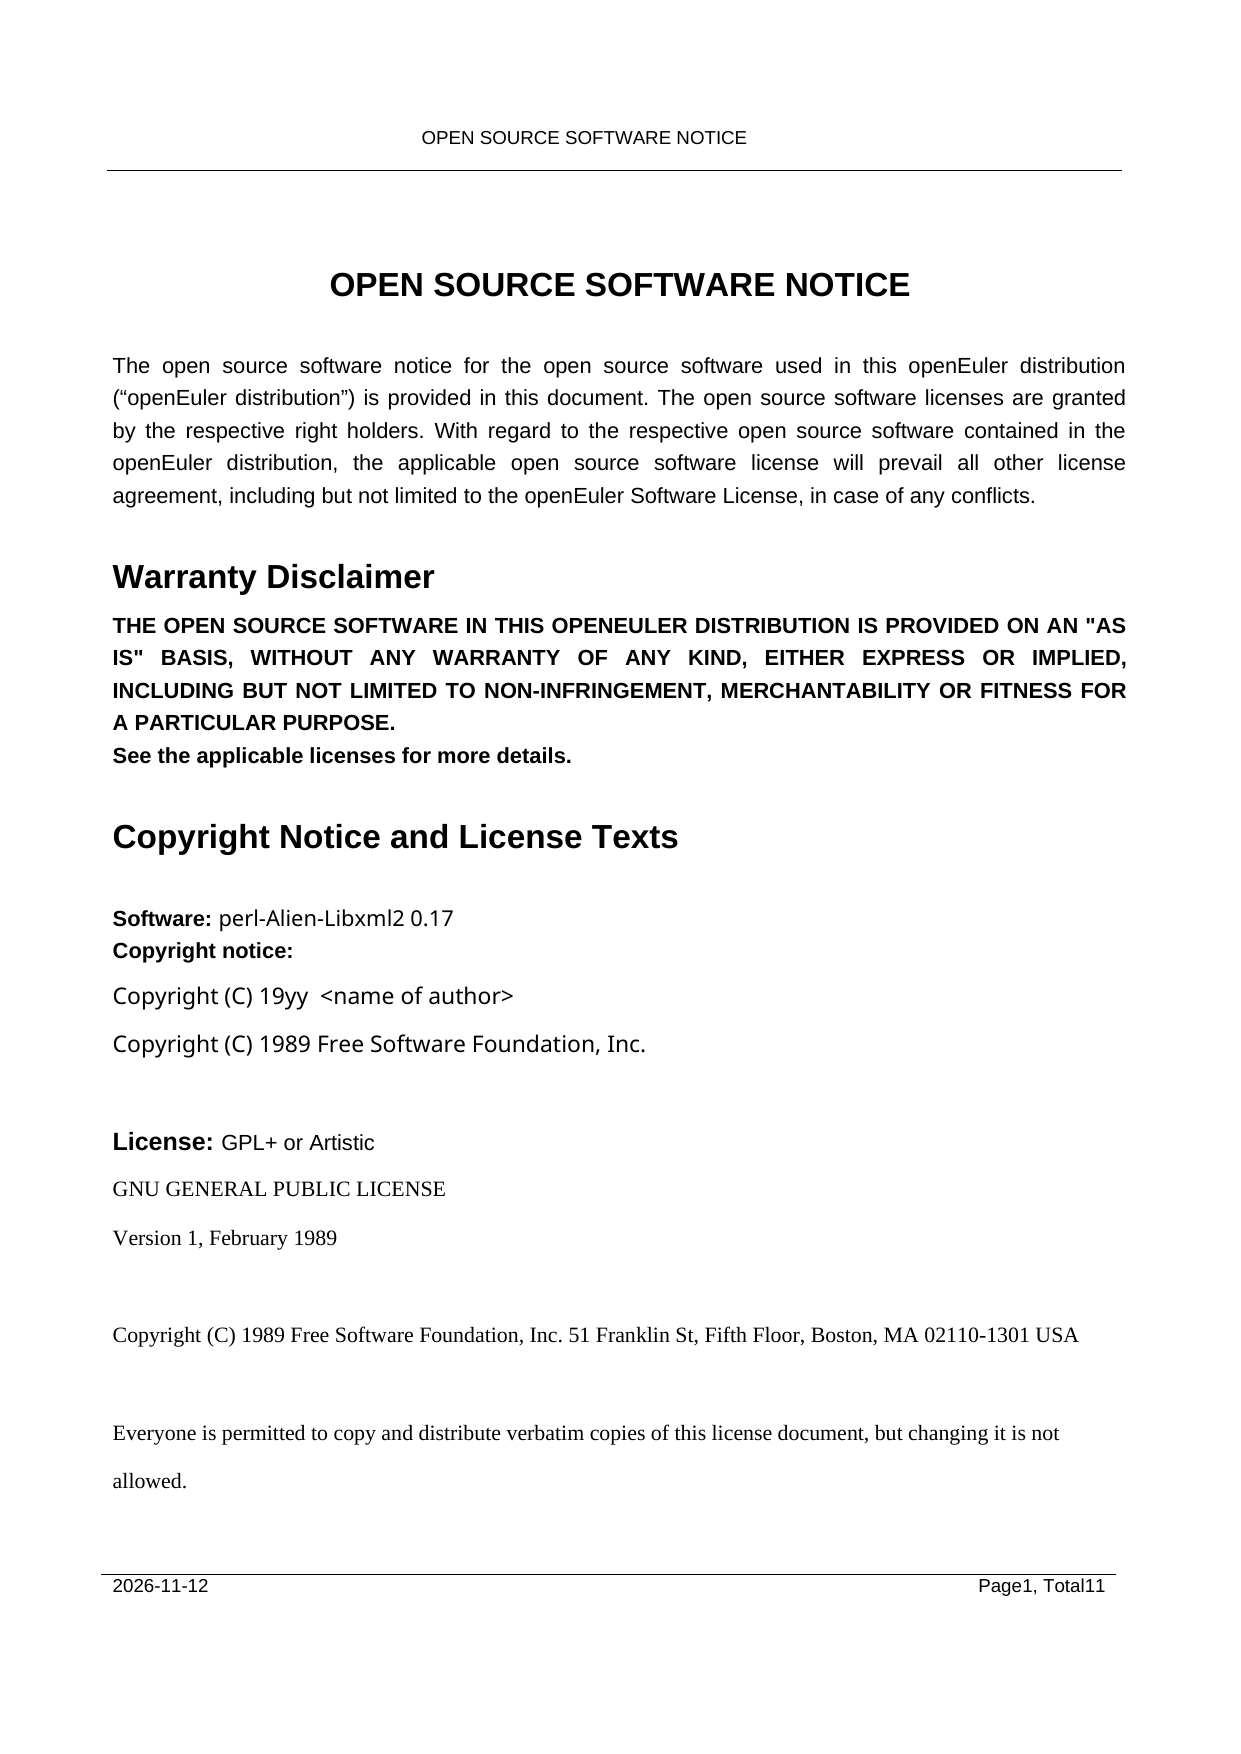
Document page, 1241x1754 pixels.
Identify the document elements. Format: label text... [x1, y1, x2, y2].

text OPEN SOURCE SOFTWARE NOTICE [112, 251, 1128, 316]
text Software: perl-Alien-Libxml2 0.17 [112, 901, 1128, 934]
text THE OPEN SOURCE SOFTWARE IN THIS OPENEULER DISTRIBUTION IS PROVIDED ON AN "AS IS" BASIS, WITHOUT ANY WARRANTY OF ANY KIND, EITHER EXPRESS OR IMPLIED, INCLUDING BUT NOT LIMITED TO NON-INFRINGEMENT, MERCHANTABILITY OR FITNESS FOR A PARTICULAR PURPOSE. See the applicable licenses for more details. [112, 609, 1128, 771]
text The open source software notice for the open source software used in this openEuler distribution (“openEuler distribution”) is provided in this document. The open source software licenses are granted by the respective right holders. With regard to the respective open source software contained in the openEuler distribution, the applicable open source software license will prevail all other license agreement, including but not limited to the openEuler Software License, in case of any conflicts. [112, 349, 1128, 511]
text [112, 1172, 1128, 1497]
text Copyright (C) 19yy <name of author> Copyright (C) 1989 Free Software Foundation, Inc. [112, 979, 1128, 1109]
text Warranty Disclaimer [112, 544, 1128, 609]
text Copyright notice: [112, 934, 1128, 966]
text Copyright Notice and License Texts [112, 804, 1128, 869]
text License: GPL+ or Artistic [112, 1125, 1128, 1158]
